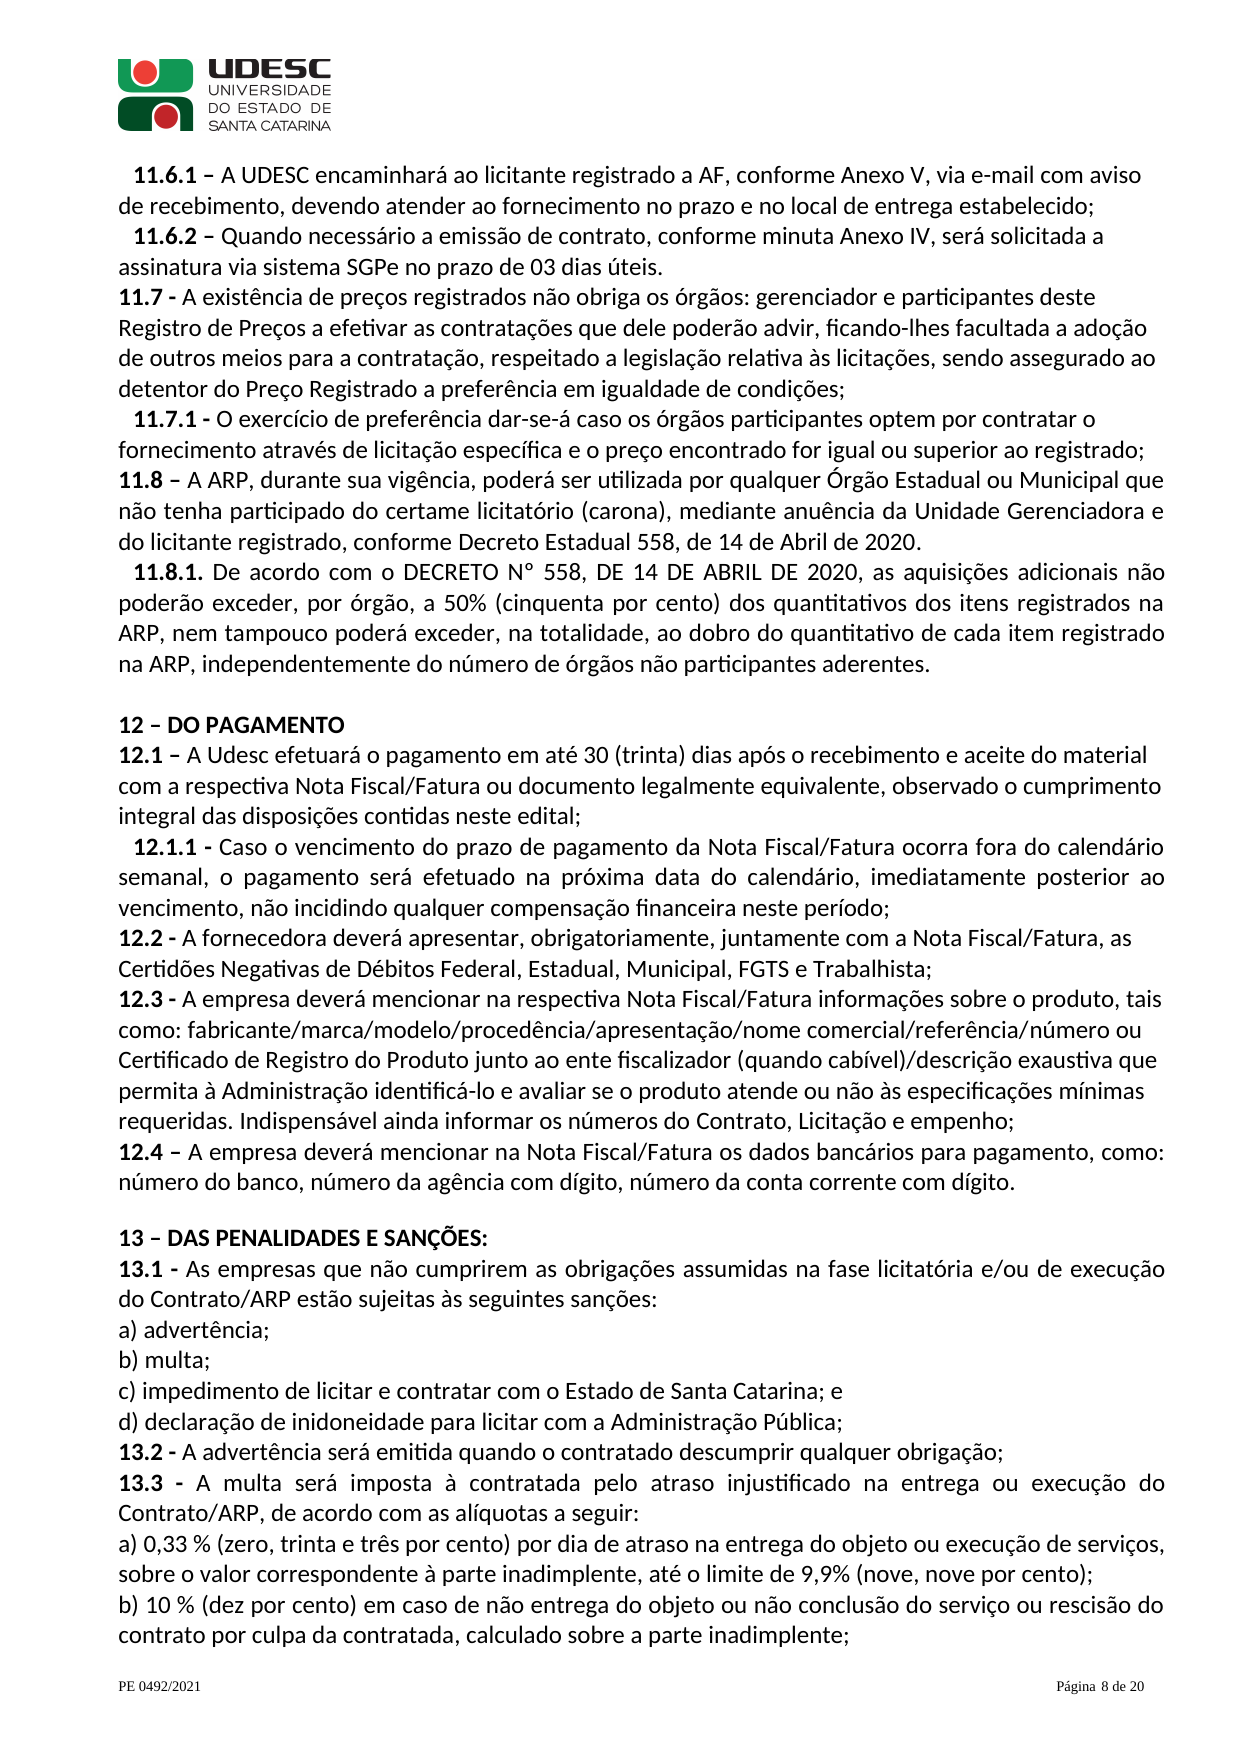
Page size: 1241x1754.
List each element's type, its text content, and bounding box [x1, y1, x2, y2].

text b) multa; [118, 1344, 1166, 1375]
text b) 10 % (dez por cento) em caso de não entrega do objeto ou não conclusão do serviço ou rescisão do contrato por culpa da contratada, calculado sobre a parte inadimplente; [118, 1589, 1166, 1650]
text d) declaração de inidoneidade para licitar com a Administração Pública; [118, 1406, 1166, 1436]
text 11.6.2 – Quando necessário a emissão de contrato, conforme minuta Anexo IV, será solicitada a assinatura via sistema SGPe no prazo de 03 dias úteis. [118, 220, 1166, 281]
text 12.1.1 - Caso o vencimento do prazo de pagamento da Nota Fiscal/Fatura ocorra fora do calendário semanal, o pagamento será efetuado na próxima data do calendário, imediatamente posterior ao vencimento, não incidindo qualquer compensação financeira neste período; [118, 831, 1166, 922]
text c) impedimento de licitar e contratar com o Estado de Santa Catarina; e [118, 1375, 1166, 1406]
text 12.1 – A Udesc efetuará o pagamento em até 30 (trinta) dias após o recebimento e aceite do material com a respectiva Nota Fiscal/Fatura ou documento legalmente equivalente, observado o cumprimento integral das disposições contidas neste edital; [118, 739, 1166, 831]
text 12.2 - A fornecedora deverá apresentar, obrigatoriamente, juntamente com a Nota Fiscal/Fatura, as Certidões Negativas de Débitos Federal, Estadual, Municipal, FGTS e Trabalhista; [118, 922, 1166, 983]
text 12.4 – A empresa deverá mencionar na Nota Fiscal/Fatura os dados bancários para pagamento, como: número do banco, número da agência com dígito, número da conta corrente com dígito. [118, 1136, 1166, 1197]
text 11.8 – A ARP, durante sua vigência, poderá ser utilizada por qualquer Órgão Estadual ou Municipal que não tenha participado do certame licitatório (carona), mediante anuência da Unidade Gerenciadora e do licitante registrado, conforme Decreto Estadual 558, de 14 de Abril de 2020. [118, 464, 1166, 556]
text a) advertência; [118, 1314, 1166, 1344]
text 11.8.1. De acordo com o DECRETO Nº 558, DE 14 DE ABRIL DE 2020, as aquisições adicionais não poderão exceder, por órgão, a 50% (cinquenta por cento) dos quantitativos dos itens registrados na ARP, nem tampouco poderá exceder, na totalidade, ao dobro do quantitativo de cada item registrado na ARP, independentemente do número de órgãos não participantes aderentes. [118, 556, 1166, 678]
picture [118, 59, 331, 131]
text 11.7 - A existência de preços registrados não obriga os órgãos: gerenciador e participantes deste Registro de Preços a efetivar as contratações que dele poderão advir, ficando-lhes facultada a adoção de outros meios para a contratação, respeitado a legislação relativa às licitações, sendo assegurado ao detentor do Preço Registrado a preferência em igualdade de condições; [118, 281, 1166, 403]
text a) 0,33 % (zero, trinta e três por cento) por dia de atraso na entrega do objeto ou execução de serviços, sobre o valor correspondente à parte inadimplente, até o limite de 9,9% (nove, nove por cento); [118, 1528, 1166, 1589]
text 11.6.1 – A UDESC encaminhará ao licitante registrado a AF, conforme Anexo V, via e-mail com aviso de recebimento, devendo atender ao fornecimento no prazo e no local de entrega estabelecido; [118, 159, 1166, 220]
text 13.3 - A multa será imposta à contratada pelo atraso injustificado na entrega ou execução do Contrato/ARP, de acordo com as alíquotas a seguir: [118, 1467, 1166, 1528]
text 13.1 - As empresas que não cumprirem as obrigações assumidas na fase licitatória e/ou de execução do Contrato/ARP estão sujeitas às seguintes sanções: [118, 1253, 1166, 1314]
text 12 – DO PAGAMENTO [118, 709, 1166, 739]
text 11.7.1 - O exercício de preferência dar-se-á caso os órgãos participantes optem por contratar o fornecimento através de licitação específica e o preço encontrado for igual ou superior ao registrado; [118, 403, 1166, 464]
text 13.2 - A advertência será emitida quando o contratado descumprir qualquer obrigação; [118, 1436, 1166, 1467]
text 13 – DAS PENALIDADES E SANÇÕES: [118, 1222, 1166, 1253]
text 12.3 - A empresa deverá mencionar na respectiva Nota Fiscal/Fatura informações sobre o produto, tais como: fabricante/marca/modelo/procedência/apresentação/nome comercial/referência/número ou Certificado de Registro do Produto junto ao ente fiscalizador (quando cabível)/descrição exaustiva que permita à Administração identificá-lo e avaliar se o produto atende ou não às especificações mínimas requeridas. Indispensável ainda informar os números do Contrato, Licitação e empenho; [118, 983, 1166, 1136]
